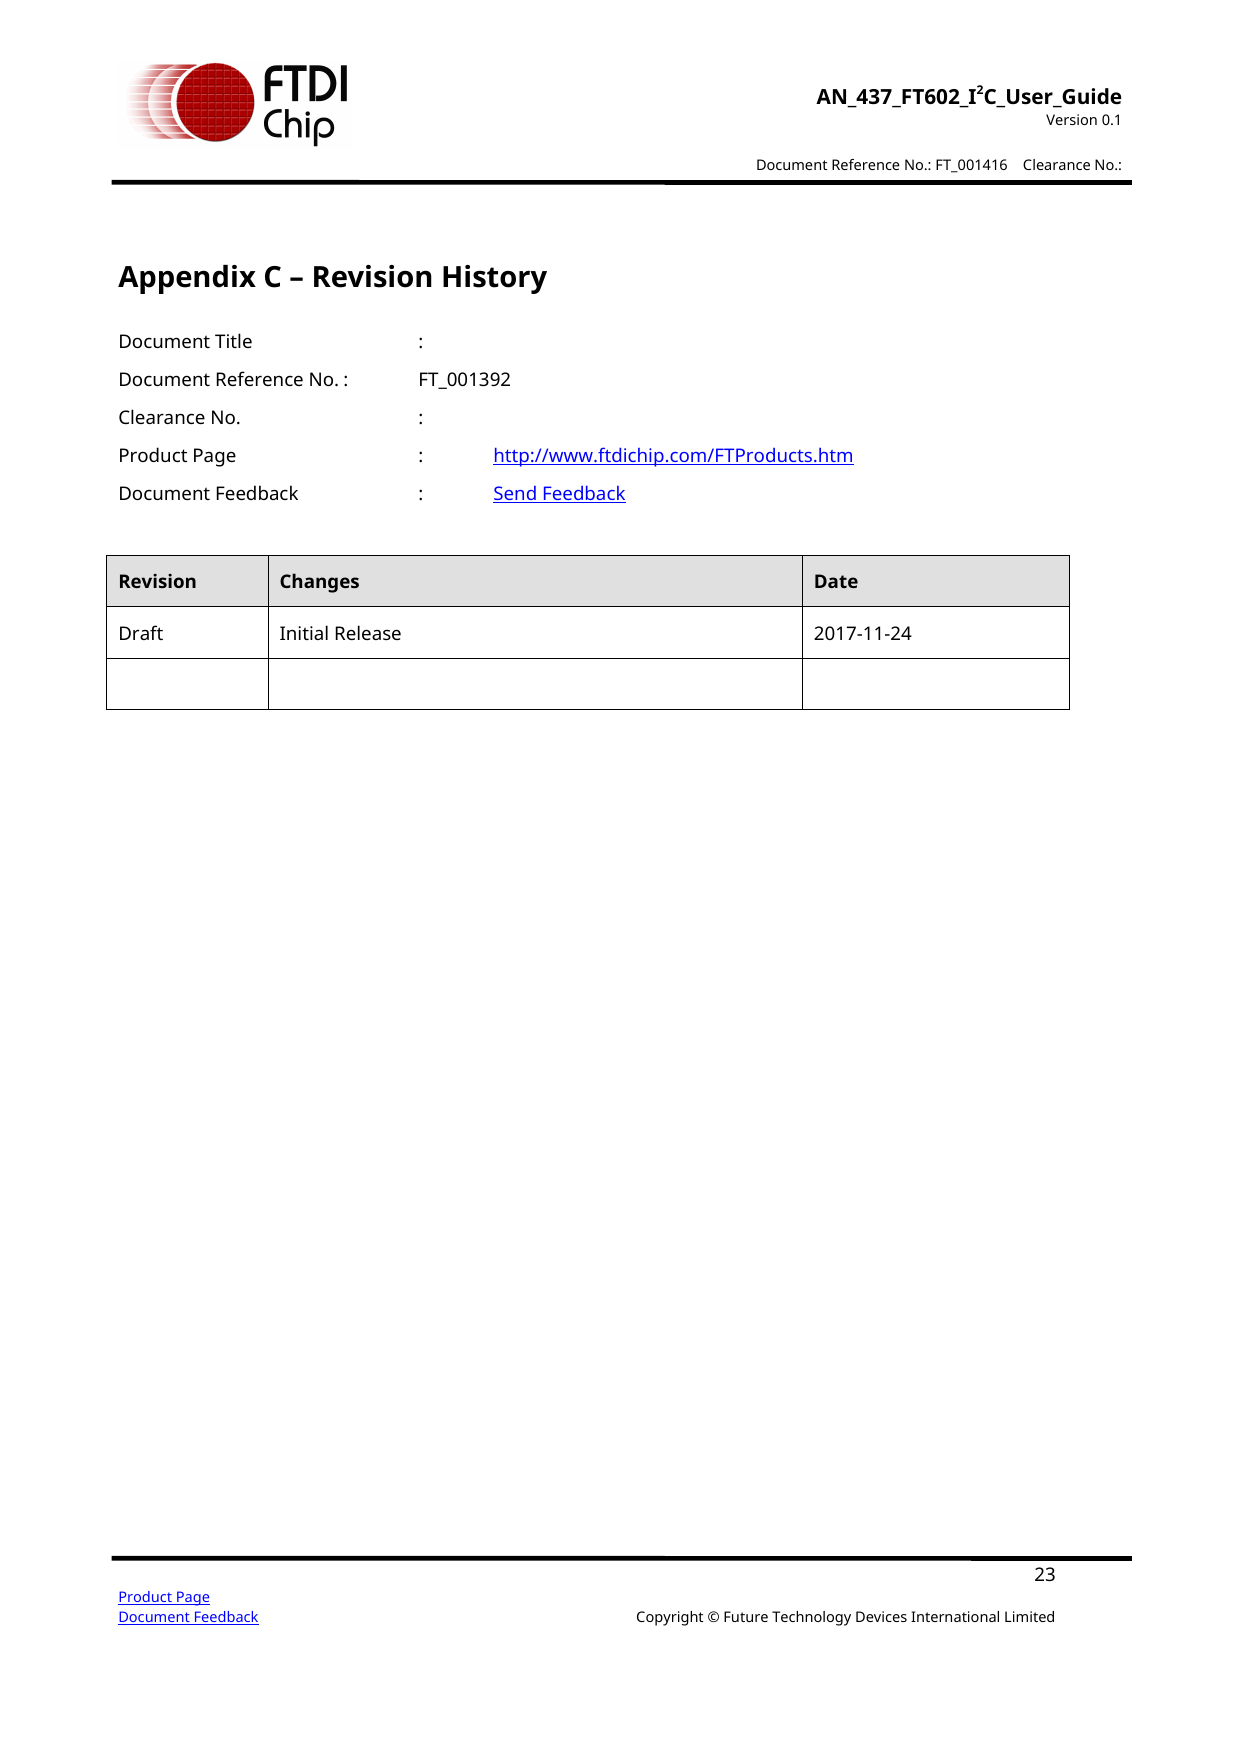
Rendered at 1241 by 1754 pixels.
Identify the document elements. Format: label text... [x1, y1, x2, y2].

text Document Reference No. : FT_001392 [118, 366, 1122, 392]
text Clearance No. : [118, 404, 1122, 430]
table_header Changes [269, 556, 802, 606]
table_header Date [803, 556, 1069, 606]
table_cell [107, 659, 268, 709]
text Product Page : http://www.ftdichip.com/FTProducts.htm [118, 442, 1122, 468]
text Document Feedback : Send Feedback [118, 480, 1122, 506]
table_cell [269, 659, 802, 709]
subtitle Appendix C – Revision History [118, 256, 1122, 296]
table_header Revision [107, 556, 268, 606]
table_cell [803, 659, 1069, 709]
table_cell 2017-11-24 [803, 607, 1069, 658]
table_cell Initial Release [269, 607, 802, 658]
text Document Title : AN_434 FT602_UVC_Bus_Master_Sample [118, 328, 1122, 354]
table_cell Draft [107, 607, 268, 658]
picture [118, 59, 353, 150]
